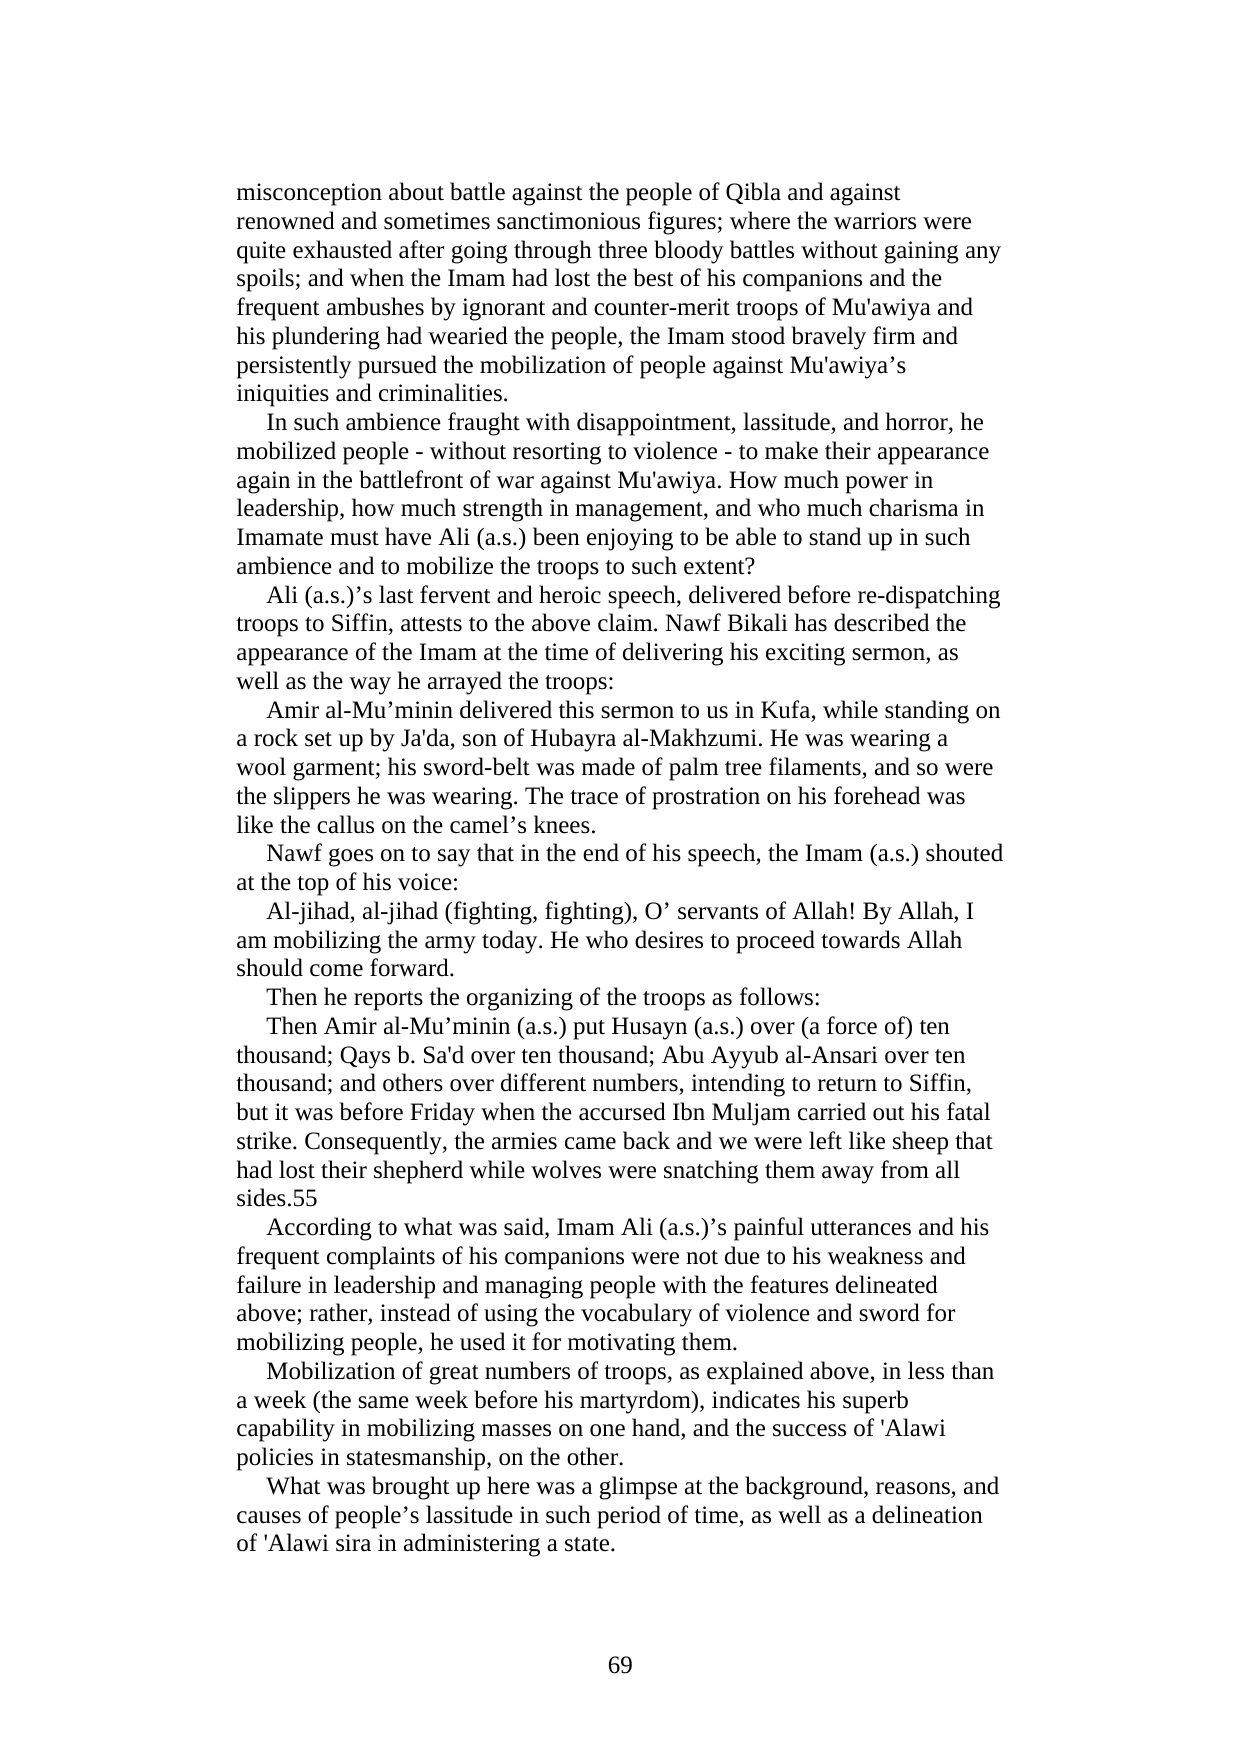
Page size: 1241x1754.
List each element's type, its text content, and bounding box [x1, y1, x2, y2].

text Mobilization of great numbers of troops, as explained above, in less than a week (the same week before his martyrdom), indicates his superb capability in mobilizing masses on one hand, and the success of 'Alawi policies in statesmanship, on the other. [236, 1356, 1004, 1471]
text What was brought up here was a glimpse at the background, reasons, and causes of people’s lassitude in such period of time, as well as a delineation of 'Alawi sira in administering a state. [236, 1471, 1004, 1557]
text Ali (a.s.)’s last fervent and heroic speech, delivered before re-dispatching troops to Siffin, attests to the above claim. Nawf Bikali has described the appearance of the Imam at the time of delivering his exciting sermon, as well as the way he arrayed the troops: [236, 580, 1004, 695]
text Nawf goes on to say that in the end of his speech, the Imam (a.s.) shouted at the top of his voice: [236, 838, 1004, 896]
text Al-jihad, al-jihad (fighting, fighting), O’ servants of Allah! By Allah, I am mobilizing the army today. He who desires to proceed towards Allah should come forward. [236, 896, 1004, 982]
text Then Amir al-Mu’minin (a.s.) put Husayn (a.s.) over (a force of) ten thousand; Qays b. Sa'd over ten thousand; Abu Ayyub al-Ansari over ten thousand; and others over different numbers, intending to return to Siffin, but it was before Friday when the accursed Ibn Muljam carried out his fatal strike. Consequently, the armies came back and we were left like sheep that had lost their shepherd while wolves were snatching them away from all sides.55 [236, 1011, 1004, 1212]
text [236, 177, 1004, 407]
text In such ambience fraught with disappointment, lassitude, and horror, he mobilized people - without resorting to violence - to make their appearance again in the battlefront of war against Mu'awiya. How much power in leadership, how much strength in management, and who much charisma in Imamate must have Ali (a.s.) been enjoying to be able to stand up in such ambience and to mobilize the troops to such extent? [236, 407, 1004, 580]
text Then he reports the organizing of the troops as follows: [236, 982, 1004, 1011]
text According to what was said, Imam Ali (a.s.)’s painful utterances and his frequent complaints of his companions were not due to his weakness and failure in leadership and managing people with the features delineated above; rather, instead of using the vocabulary of violence and sword for mobilizing people, he used it for motivating them. [236, 1212, 1004, 1356]
text Amir al-Mu’minin delivered this sermon to us in Kufa, while standing on a rock set up by Ja'da, son of Hubayra al-Makhzumi. He was wearing a wool garment; his sword-belt was made of palm tree filaments, and so were the slippers he was wearing. The trace of prostration on his forehead was like the callus on the camel’s knees. [236, 695, 1004, 838]
